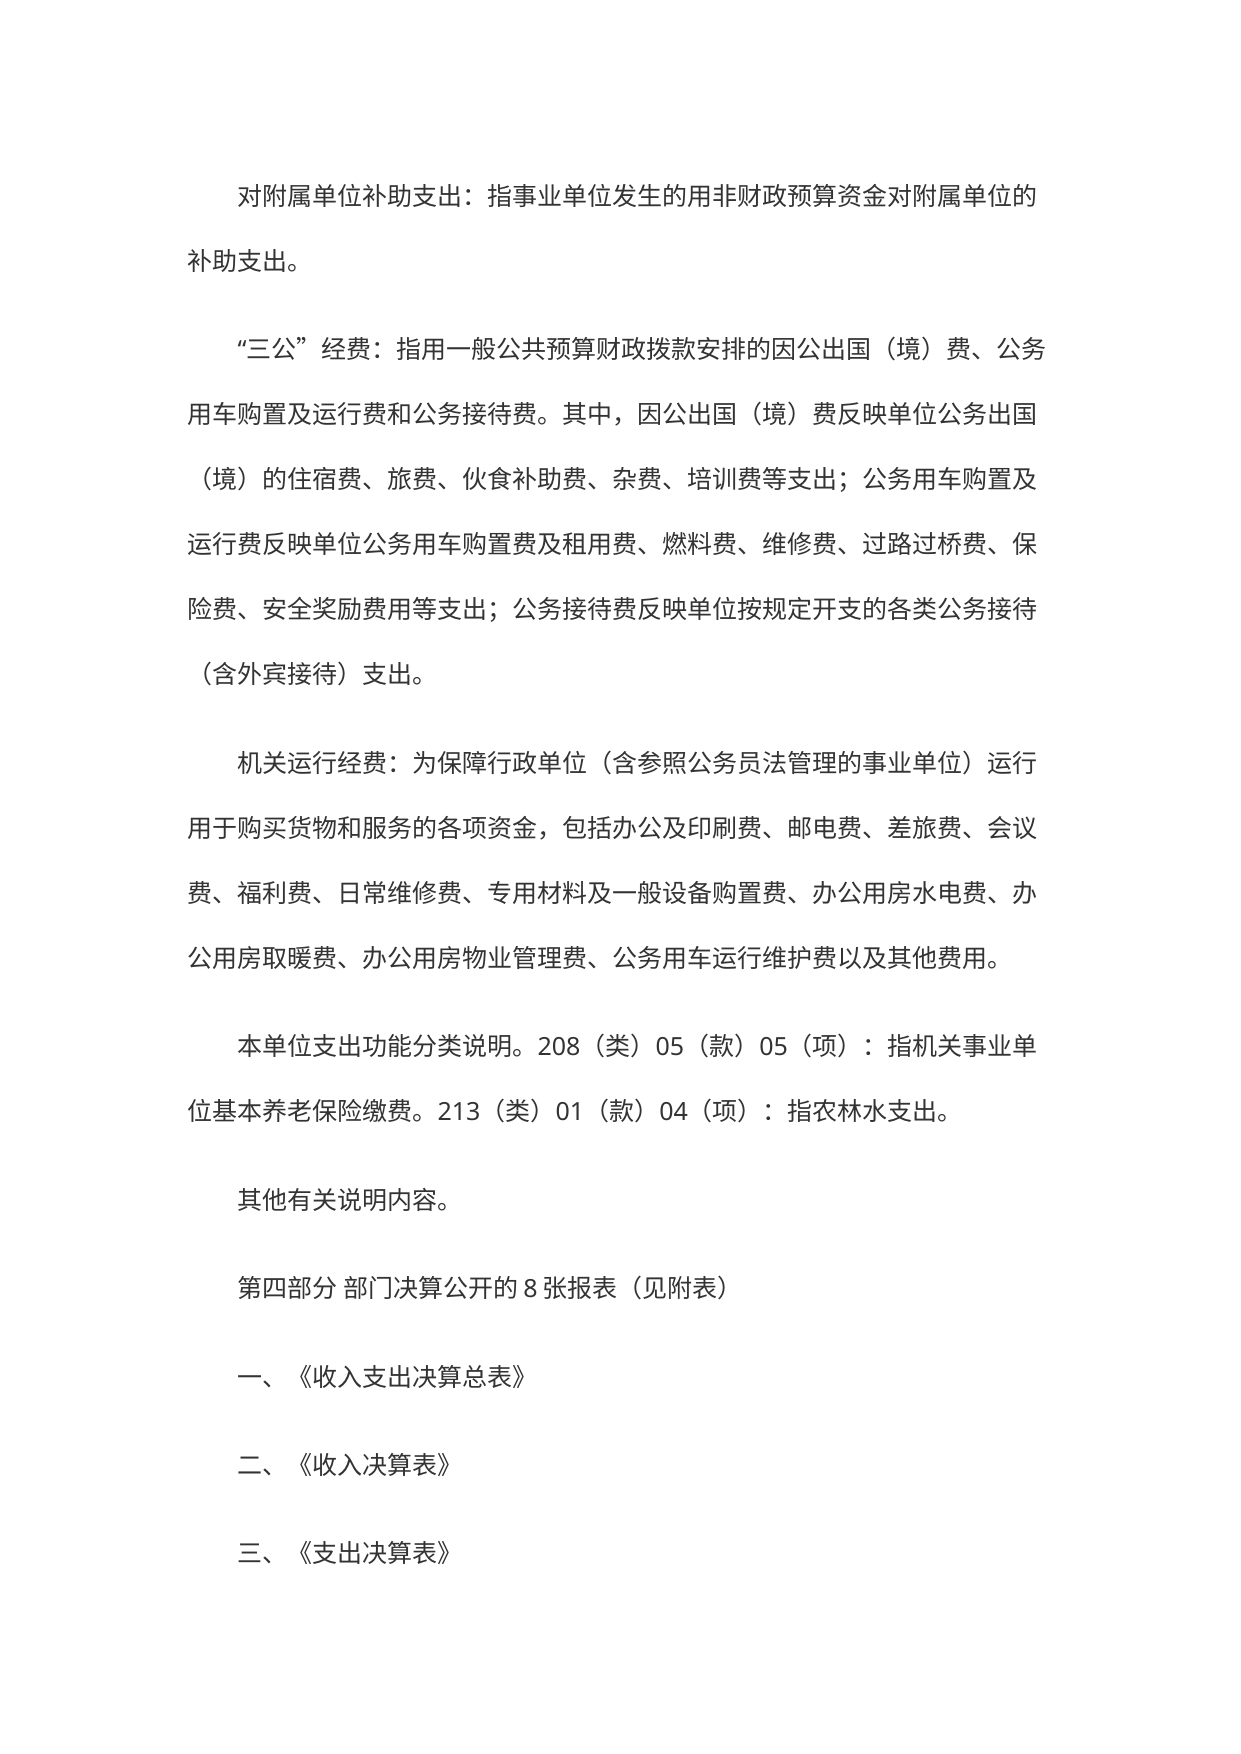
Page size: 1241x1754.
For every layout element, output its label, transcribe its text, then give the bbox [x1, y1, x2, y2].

text 机关运行经费：为保障行政单位（含参照公务员法管理的事业单位）运行用于购买货物和服务的各项资金，包括办公及印刷费、邮电费、差旅费、会议费、福利费、日常维修费、专用材料及一般设备购置费、办公用房水电费、办公用房取暖费、办公用房物业管理费、公务用车运行维护费以及其他费用。 [187, 729, 1053, 989]
text 二、《收入决算表》 [187, 1431, 1053, 1496]
text 本单位支出功能分类说明。208（类）05（款）05（项）：指机关事业单位基本养老保险缴费。213（类）01（款）04（项）：指农林水支出。 [187, 1012, 1053, 1142]
text 第四部分 部门决算公开的8张报表（见附表） [187, 1254, 1053, 1319]
text 三、《支出决算表》 [187, 1519, 1053, 1584]
text 对附属单位补助支出：指事业单位发生的用非财政预算资金对附属单位的补助支出。 [187, 162, 1053, 292]
text 一、《收入支出决算总表》 [187, 1343, 1053, 1408]
text 其他有关说明内容。 [187, 1166, 1053, 1231]
text “三公”经费：指用一般公共预算财政拨款安排的因公出国（境）费、公务用车购置及运行费和公务接待费。其中，因公出国（境）费反映单位公务出国（境）的住宿费、旅费、伙食补助费、杂费、培训费等支出；公务用车购置及运行费反映单位公务用车购置费及租用费、燃料费、维修费、过路过桥费、保险费、安全奖励费用等支出；公务接待费反映单位按规定开支的各类公务接待（含外宾接待）支出。 [187, 315, 1053, 705]
